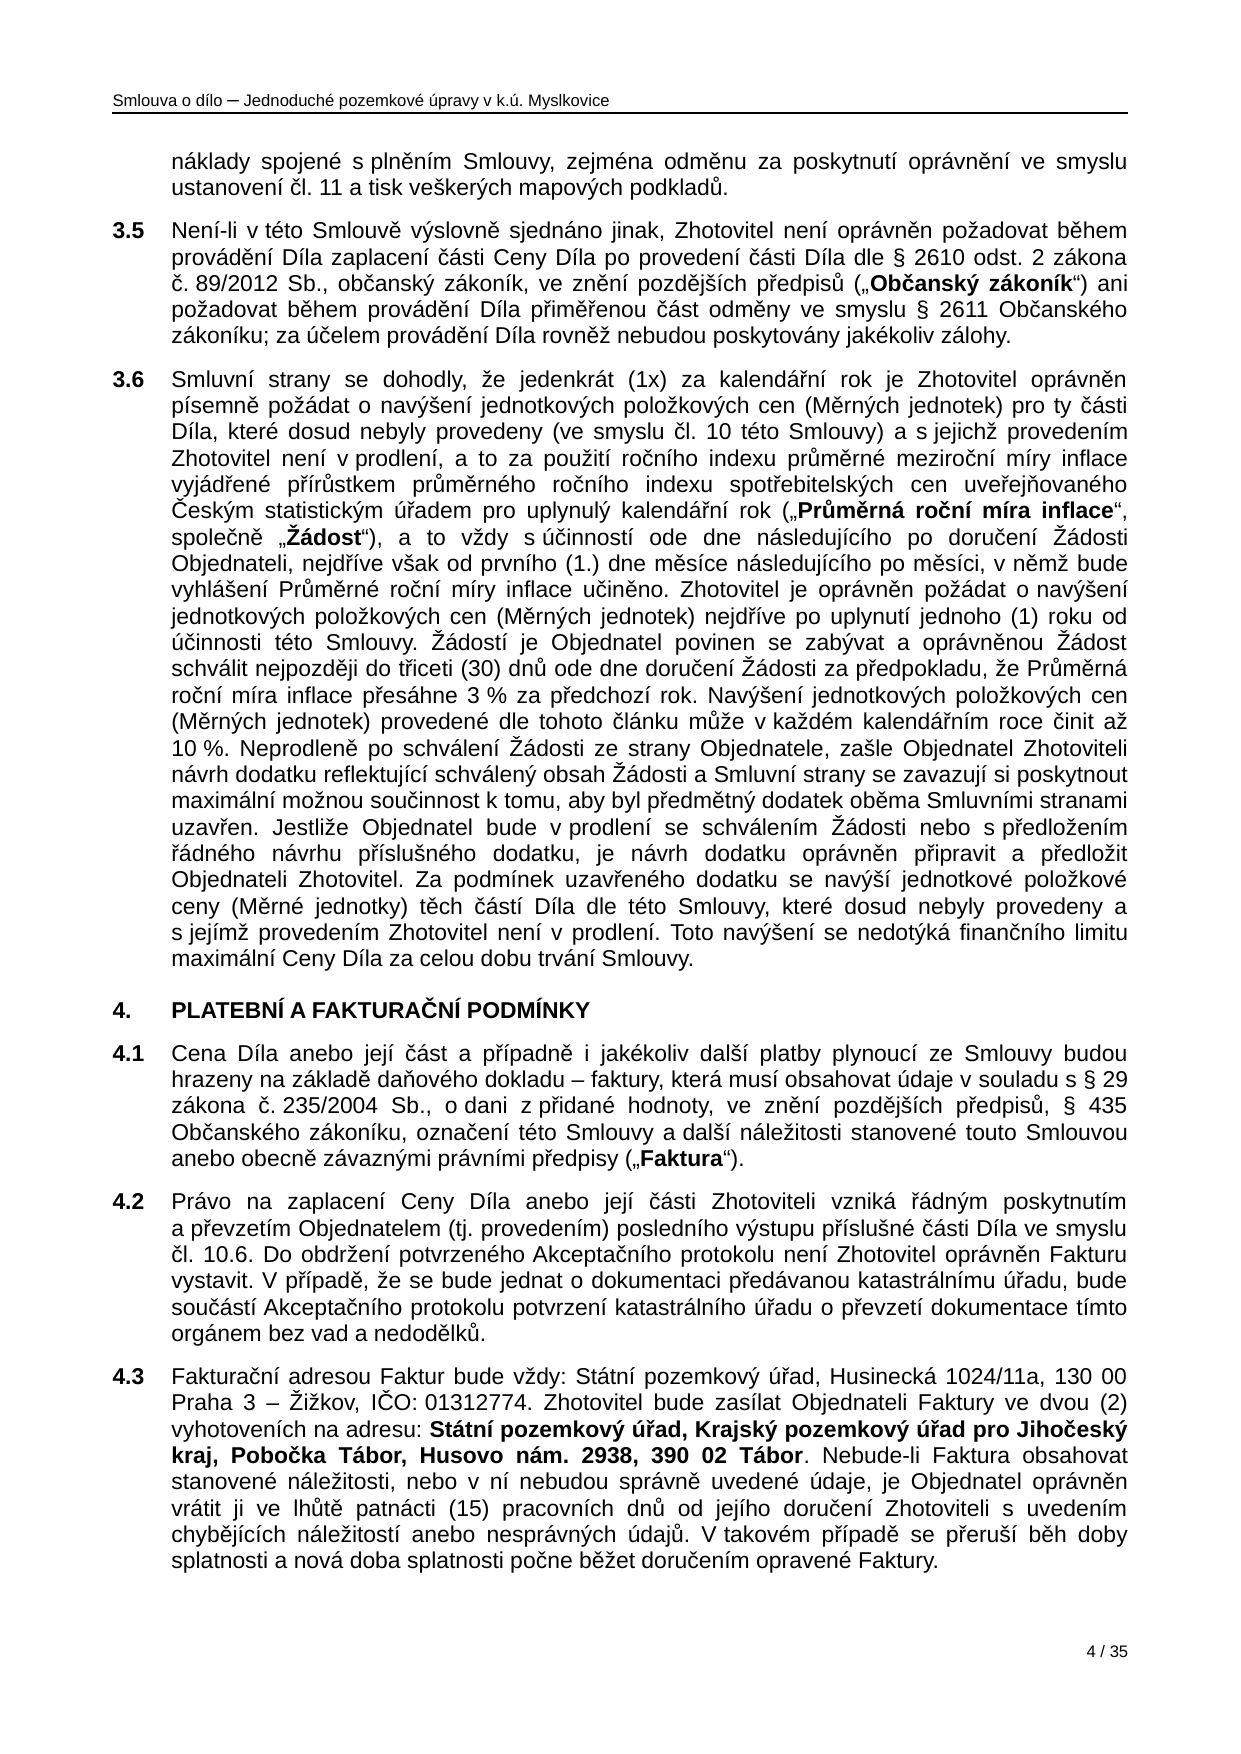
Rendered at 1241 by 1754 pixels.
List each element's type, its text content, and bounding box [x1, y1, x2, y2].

text Není-li v této Smlouvě výslovně sjednáno jinak, Zhotovitel není oprávněn požadovat během provádění Díla zaplacení části Ceny Díla po provedení části Díla dle § 2610 odst. 2 zákona č. 89/2012 Sb., občanský zákoník, ve znění pozdějších předpisů („Občanský zákoník“) ani požadovat během provádění Díla přiměřenou část odměny ve smyslu § 2611 Občanského zákoníku; za účelem provádění Díla rovněž nebudou poskytovány jakékoliv zálohy. [112, 217, 1128, 349]
text Právo na zaplacení Ceny Díla anebo její části Zhotoviteli vzniká řádným poskytnutím a převzetím Objednatelem (tj. provedením) posledního výstupu příslušné části Díla ve smyslu čl. 10.6. Do obdržení potvrzeného Akceptačního protokolu není Zhotovitel oprávněn Fakturu vystavit. V případě, že se bude jednat o dokumentaci předávanou katastrálnímu úřadu, bude součástí Akceptačního protokolu potvrzení katastrálního úřadu o převzetí dokumentace tímto orgánem bez vad a nedodělků. [112, 1188, 1128, 1346]
text Cena Díla anebo její část a případně i jakékoliv další platby plynoucí ze Smlouvy budou hrazeny na základě daňového dokladu – faktury, která musí obsahovat údaje v souladu s § 29 zákona č. 235/2004 Sb., o dani z přidané hodnoty, ve znění pozdějších předpisů, § 435 Občanského zákoníku, označení této Smlouvy a další náležitosti stanovené touto Smlouvou anebo obecně závaznými právními předpisy („Faktura“). [112, 1040, 1128, 1171]
text Platební a fakturační podmínky [112, 997, 1128, 1023]
text Smluvní strany se dohodly, že jedenkrát (1x) za kalendářní rok je Zhotovitel oprávněn písemně požádat o navýšení jednotkových položkových cen (Měrných jednotek) pro ty části Díla, které dosud nebyly provedeny (ve smyslu čl. 10 této Smlouvy) a s jejichž provedením Zhotovitel není v prodlení, a to za použití ročního indexu průměrné meziroční míry inflace vyjádřené přírůstkem průměrného ročního indexu spotřebitelských cen uveřejňovaného Českým statistickým úřadem pro uplynulý kalendářní rok („Průměrná roční míra inflace“, společně „Žádost“), a to vždy s účinností ode dne následujícího po doručení Žádosti Objednateli, nejdříve však od prvního (1.) dne měsíce následujícího po měsíci, v němž bude vyhlášení Průměrné roční míry inflace učiněno. Zhotovitel je oprávněn požádat o navýšení jednotkových položkových cen (Měrných jednotek) nejdříve po uplynutí jednoho (1) roku od účinnosti této Smlouvy. Žádostí je Objednatel povinen se zabývat a oprávněnou Žádost schválit nejpozději do třiceti (30) dnů ode dne doručení Žádosti za předpokladu, že Průměrná roční míra inflace přesáhne 3 % za předchozí rok. Navýšení jednotkových položkových cen (Měrných jednotek) provedené dle tohoto článku může v každém kalendářním roce činit až 10 %. Neprodleně po schválení Žádosti ze strany Objednatele, zašle Objednatel Zhotoviteli návrh dodatku reflektující schválený obsah Žádosti a Smluvní strany se zavazují si poskytnout maximální možnou součinnost k tomu, aby byl předmětný dodatek oběma Smluvními stranami uzavřen. Jestliže Objednatel bude v prodlení se schválením Žádosti nebo s předložením řádného návrhu příslušného dodatku, je návrh dodatku oprávněn připravit a předložit Objednateli Zhotovitel. Za podmínek uzavřeného dodatku se navýší jednotkové položkové ceny (Měrné jednotky) těch částí Díla dle této Smlouvy, které dosud nebyly provedeny a s jejímž provedením Zhotovitel není v prodlení. Toto navýšení se nedotýká finančního limitu maximální Ceny Díla za celou dobu trvání Smlouvy. [112, 366, 1128, 972]
text Fakturační adresou Faktur bude vždy: Státní pozemkový úřad, Husinecká 1024/11a, 130 00 Praha 3 – Žižkov, IČO: 01312774. Zhotovitel bude zasílat Objednateli Faktury ve dvou (2) vyhotoveních na adresu: Státní pozemkový úřad, Krajský pozemkový úřad pro Jihočeský kraj, Pobočka Tábor, Husovo nám. 2938, 390 02 Tábor. Nebude-li Faktura obsahovat stanovené náležitosti, nebo v ní nebudou správně uvedené údaje, je Objednatel oprávněn vrátit ji ve lhůtě patnácti (15) pracovních dnů od jejího doručení Zhotoviteli s uvedením chybějících náležitostí anebo nesprávných údajů. V takovém případě se přeruší běh doby splatnosti a nová doba splatnosti počne běžet doručením opravené Faktury. [112, 1363, 1128, 1574]
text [112, 148, 1128, 200]
